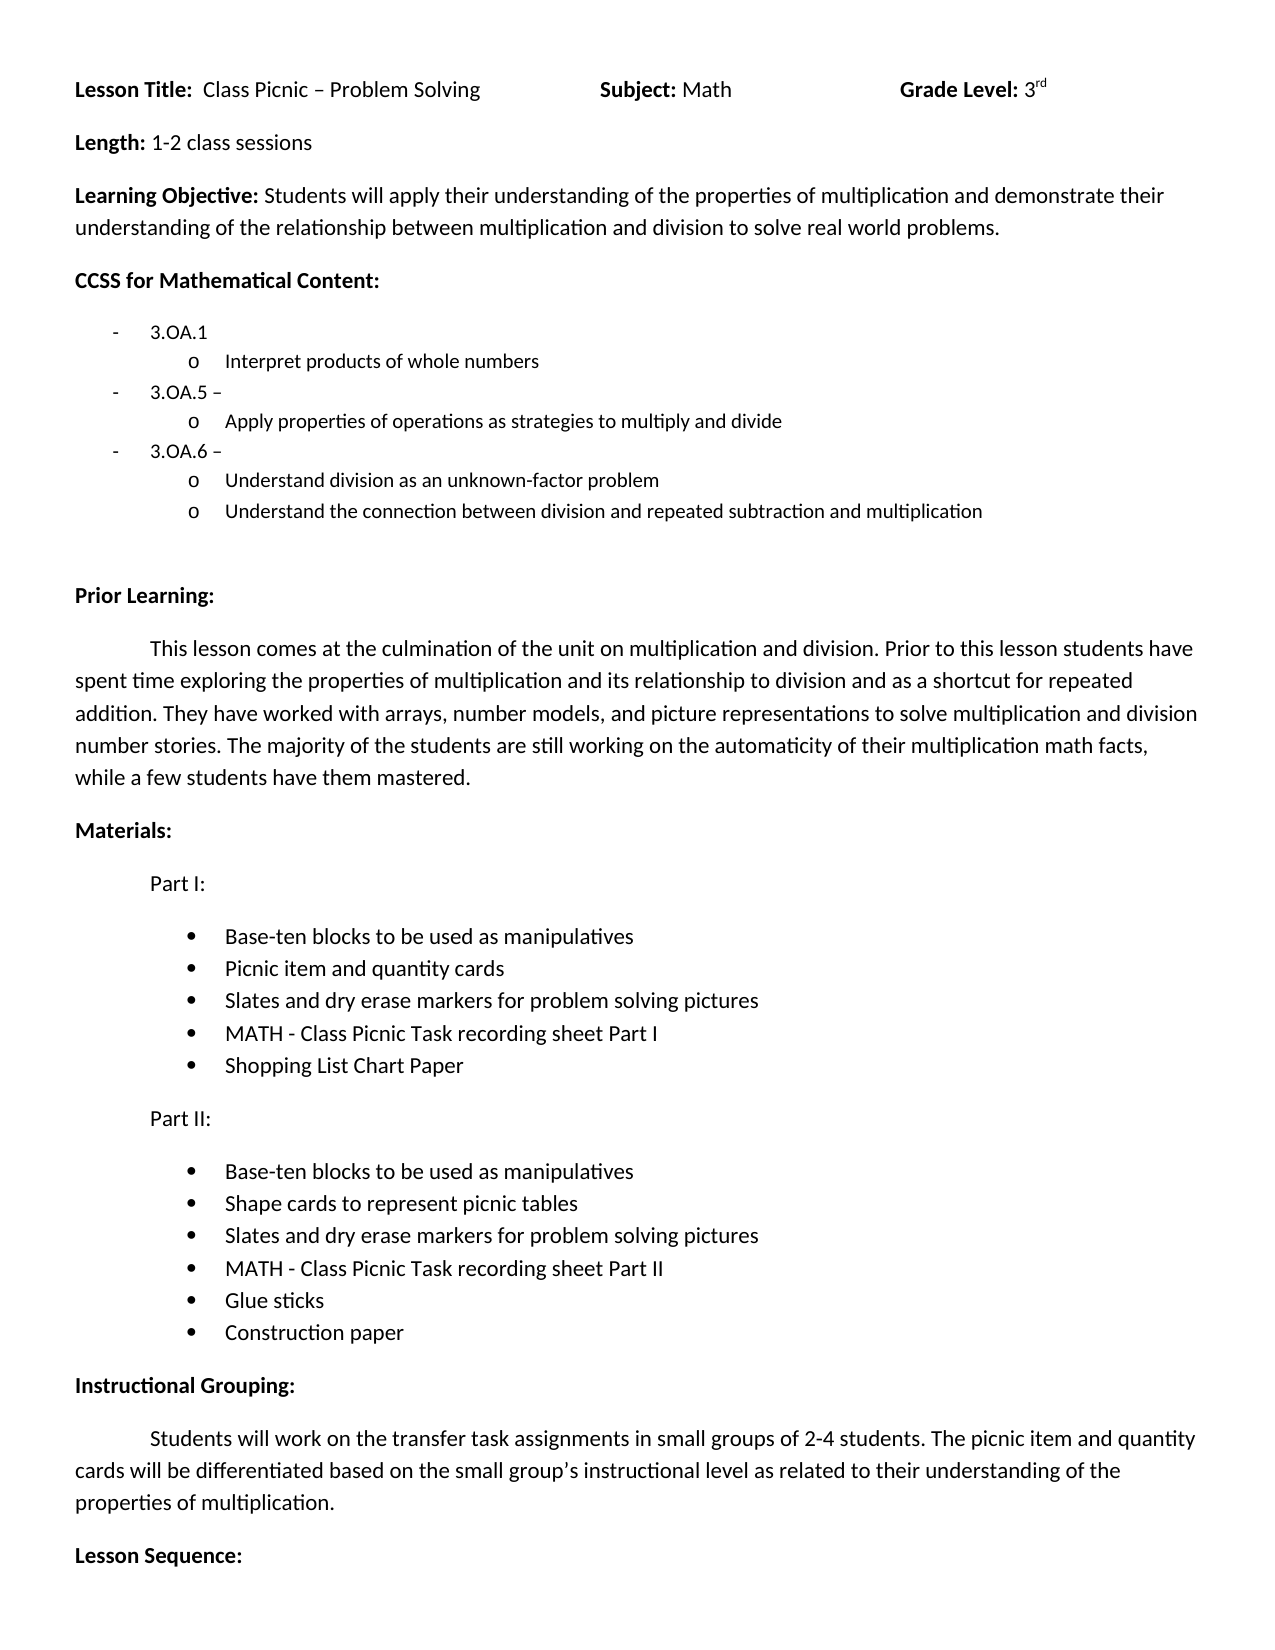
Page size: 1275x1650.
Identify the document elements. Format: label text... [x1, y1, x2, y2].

list MATH - Class Picnic Task recording sheet Part I [187, 1019, 1200, 1047]
text Materials: [75, 816, 1200, 844]
text Instructional Grouping: [75, 1371, 1200, 1399]
list Shape cards to represent picnic tables [187, 1189, 1200, 1217]
list Shopping List Chart Paper [187, 1051, 1200, 1079]
list Base-ten blocks to be used as manipulatives [187, 1157, 1200, 1185]
list 3.OA.5 – [112, 379, 1200, 404]
list Apply properties of operations as strategies to multiply and divide [187, 408, 1200, 434]
list Construction paper [187, 1318, 1200, 1346]
text CCSS for Mathematical Content: [75, 266, 1200, 294]
list Base-ten blocks to be used as manipulatives [187, 922, 1200, 950]
text Students will work on the transfer task assignments in small groups of 2-4 students. The picnic item and quantity cards will be differentiated based on the small group’s instructional level as related to their understanding of the properties of multiplication. [75, 1424, 1200, 1516]
text Part II: [75, 1104, 1200, 1132]
text Part I: [75, 869, 1200, 897]
list MATH - Class Picnic Task recording sheet Part II [187, 1254, 1200, 1282]
list Slates and dry erase markers for problem solving pictures [187, 1221, 1200, 1249]
text Learning Objective: Students will apply their understanding of the properties of multiplication and demonstrate their understanding of the relationship between multiplication and division to solve real world problems. [75, 181, 1200, 241]
list Picnic item and quantity cards [187, 954, 1200, 982]
list Glue sticks [187, 1286, 1200, 1314]
text This lesson comes at the culmination of the unit on multiplication and division. Prior to this lesson students have spent time exploring the properties of multiplication and its relationship to division and as a shortcut for repeated addition. They have worked with arrays, number models, and picture representations to solve multiplication and division number stories. The majority of the students are still working on the automaticity of their multiplication math facts, while a few students have them mastered. [75, 634, 1200, 791]
text Lesson Title: Class Picnic – Problem Solving Subject: Math Grade Level: 3rd [75, 75, 1200, 103]
text Length: 1-2 class sessions [75, 128, 1200, 156]
list Understand the connection between division and repeated subtraction and multiplication [187, 498, 1200, 524]
text Lesson Sequence: [75, 1541, 1200, 1569]
list 3.OA.1 [112, 319, 1200, 345]
list 3.OA.6 – [112, 438, 1200, 464]
list Understand division as an unknown-factor problem [187, 468, 1200, 494]
list Interpret products of whole numbers [187, 348, 1200, 375]
text Prior Learning: [75, 581, 1200, 609]
list Slates and dry erase markers for problem solving pictures [187, 987, 1200, 1015]
